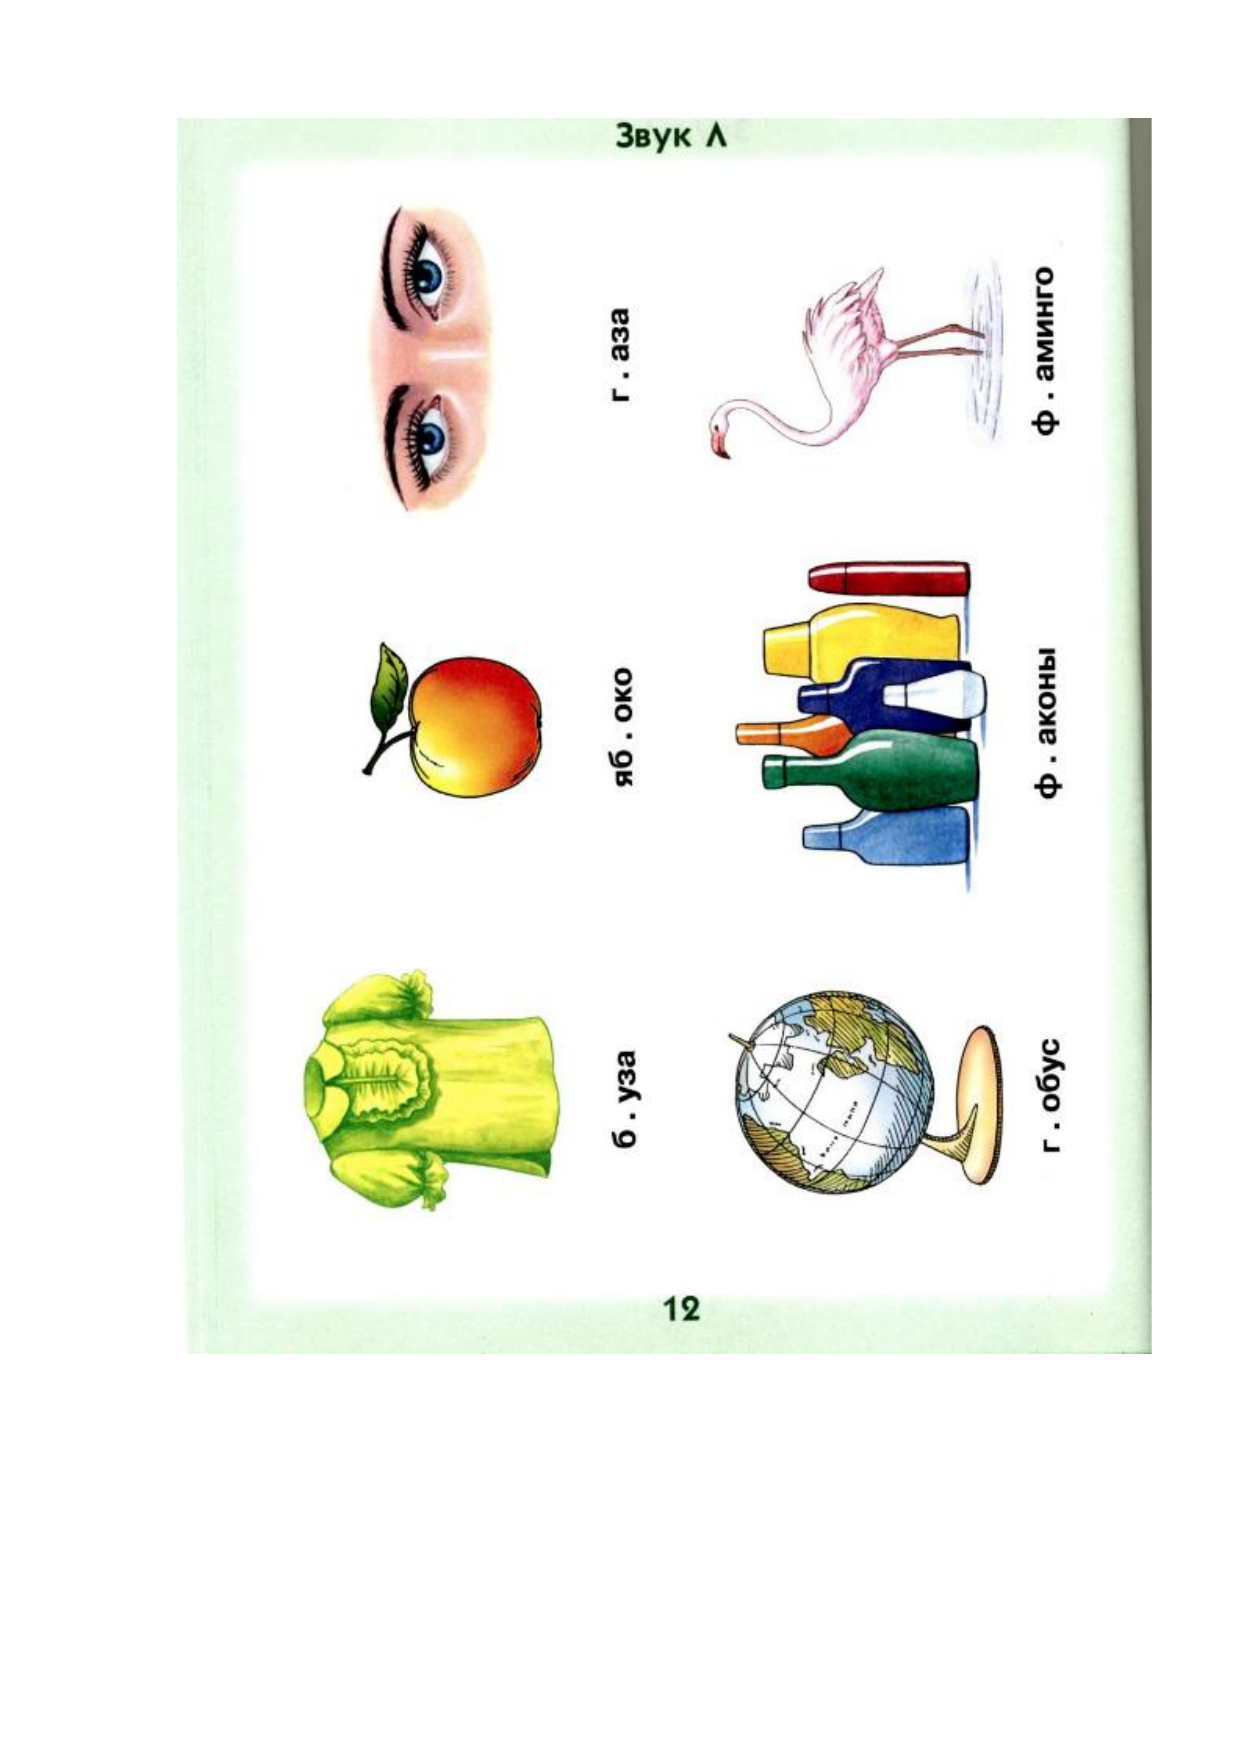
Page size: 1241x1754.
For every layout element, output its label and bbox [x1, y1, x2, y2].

picture [177, 118, 1152, 1354]
